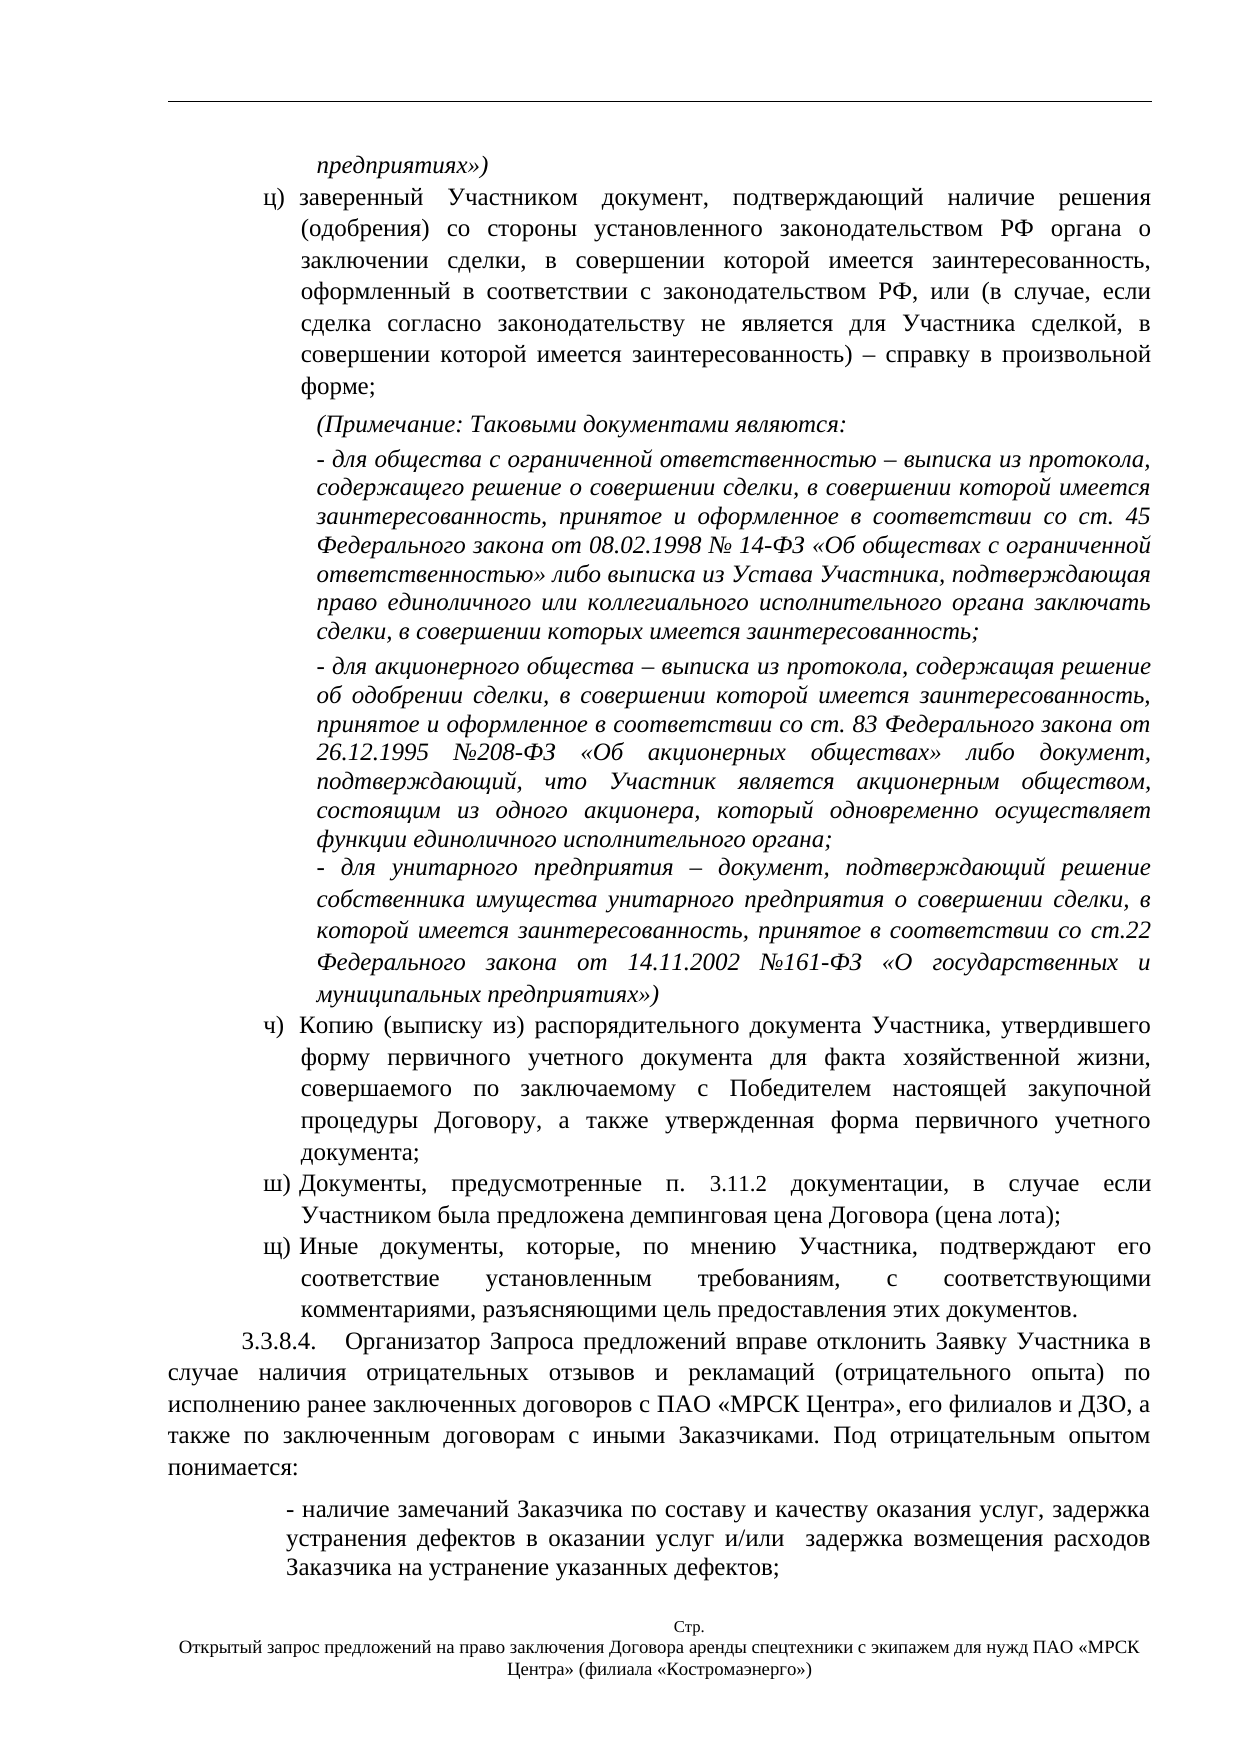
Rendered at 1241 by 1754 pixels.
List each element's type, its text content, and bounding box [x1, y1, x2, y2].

list Копию (выписку из) распорядительного документа Участника, утвердившего форму первичного учетного документа для факта хозяйственной жизни, совершаемого по заключаемому с Победителем настоящей закупочной процедуры Договору, а также утвержденная форма первичного учетного документа; [263, 1010, 1152, 1165]
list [316, 150, 1152, 179]
list - для акционерного общества – выписка из протокола, содержащая решение об одобрении сделки, в совершении которой имеется заинтересованность, принятое и оформленное в соответствии со ст. 83 Федерального закона от 26.12.1995 №208-ФЗ «Об акционерных обществах» либо документ, подтверждающий, что Участник является акционерным обществом, состоящим из одного акционера, который одновременно осуществляет функции единоличного исполнительного органа; [316, 651, 1152, 852]
list Иные документы, которые, по мнению Участника, подтверждают его соответствие установленным требованиям, с соответствующими комментариями, разъясняющими цель предоставления этих документов. [263, 1231, 1152, 1323]
list - для общества с ограниченной ответственностью – выписка из протокола, содержащего решение о совершении сделки, в совершении которой имеется заинтересованность, принятое и оформленное в соответствии со ст. 45 Федерального закона от 08.02.1998 № 14-ФЗ «Об обществах с ограниченной ответственностью» либо выписка из Устава Участника, подтверждающая право единоличного или коллегиального исполнительного органа заключать сделки, в совершении которых имеется заинтересованность; [316, 444, 1152, 645]
list - для унитарного предприятия – документ, подтверждающий решение собственника имущества унитарного предприятия о совершении сделки, в которой имеется заинтересованность, принятое в соответствии со ст.22 Федерального закона от 14.11.2002 №161-ФЗ «О государственных и муниципальных предприятиях») [316, 852, 1152, 1007]
list Документы, предусмотренные п. 3.11.2 документации, в случае если Участником была предложена демпинговая цена Договора (цена лота); [263, 1168, 1152, 1228]
list (Примечание: Таковыми документами являются: [316, 409, 1152, 437]
list Организатор Запроса предложений вправе отклонить Заявку Участника в случае наличия отрицательных отзывов и рекламаций (отрицательного опыта) по исполнению ранее заключенных договоров с ПАО «МРСК Центра», его филиалов и ДЗО, а также по заключенным договорам с иными Заказчиками. Под отрицательным опытом понимается: [168, 1326, 1152, 1481]
list заверенный Участником документ, подтверждающий наличие решения (одобрения) со стороны установленного законодательством РФ органа о заключении сделки, в совершении которой имеется заинтересованность, оформленный в соответствии с законодательством РФ, или (в случае, если сделка согласно законодательству не является для Участника сделкой, в совершении которой имеется заинтересованность) – справку в произвольной форме; [263, 182, 1152, 400]
list - наличие замечаний Заказчика по составу и качеству оказания услуг, задержка устранения дефектов в оказании услуг и/или задержка возмещения расходов Заказчика на устранение указанных дефектов; [286, 1494, 1152, 1580]
